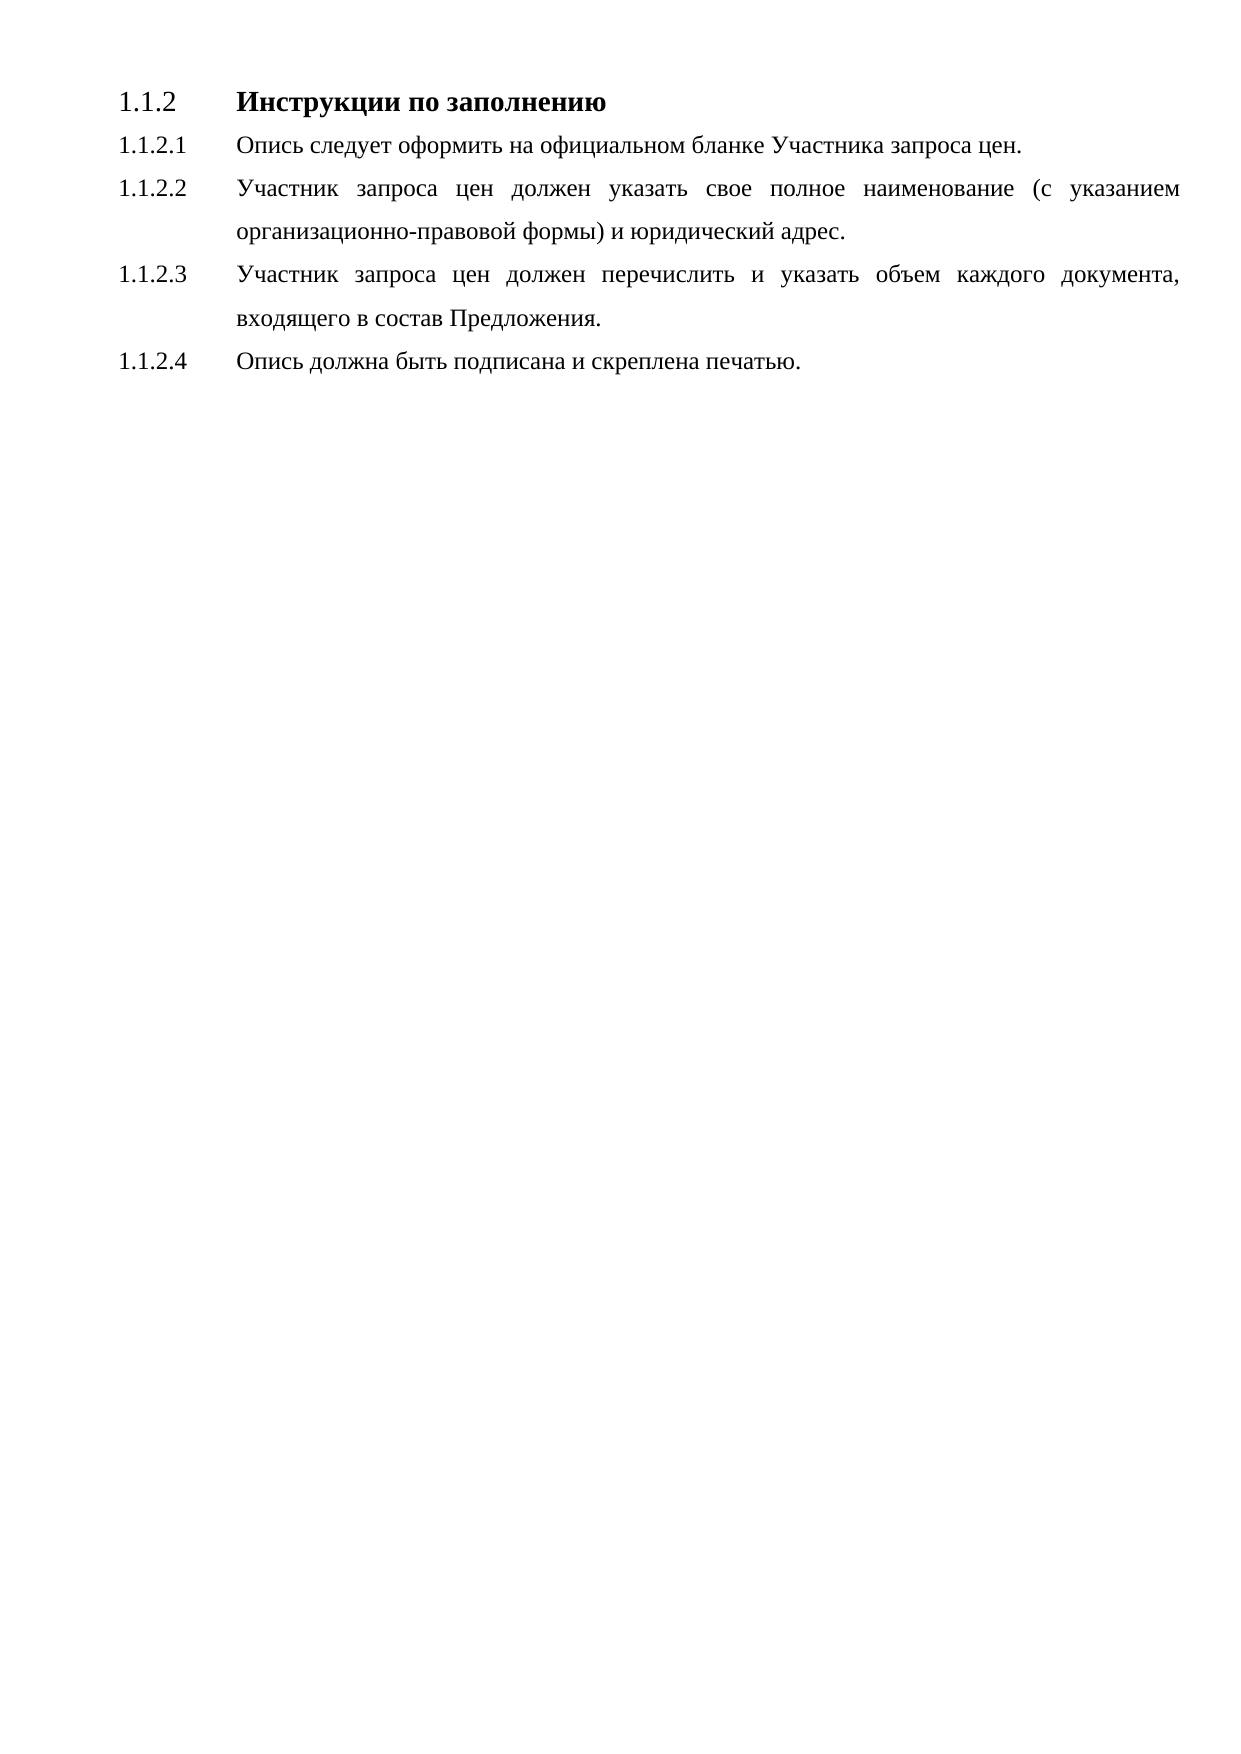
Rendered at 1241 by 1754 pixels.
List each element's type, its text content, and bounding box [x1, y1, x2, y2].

text Участник запроса цен должен перечислить и указать объем каждого документа, входящего в состав Предложения. [118, 259, 1181, 331]
text Опись следует оформить на официальном бланке Участника запроса цен. [118, 130, 1181, 159]
text Опись должна быть подписана и скреплена печатью. [118, 346, 1181, 374]
list Инструкции по заполнению [118, 84, 1181, 118]
text Участник запроса цен должен указать свое полное наименование (с указанием организационно-правовой формы) и юридический адрес. [118, 173, 1181, 245]
